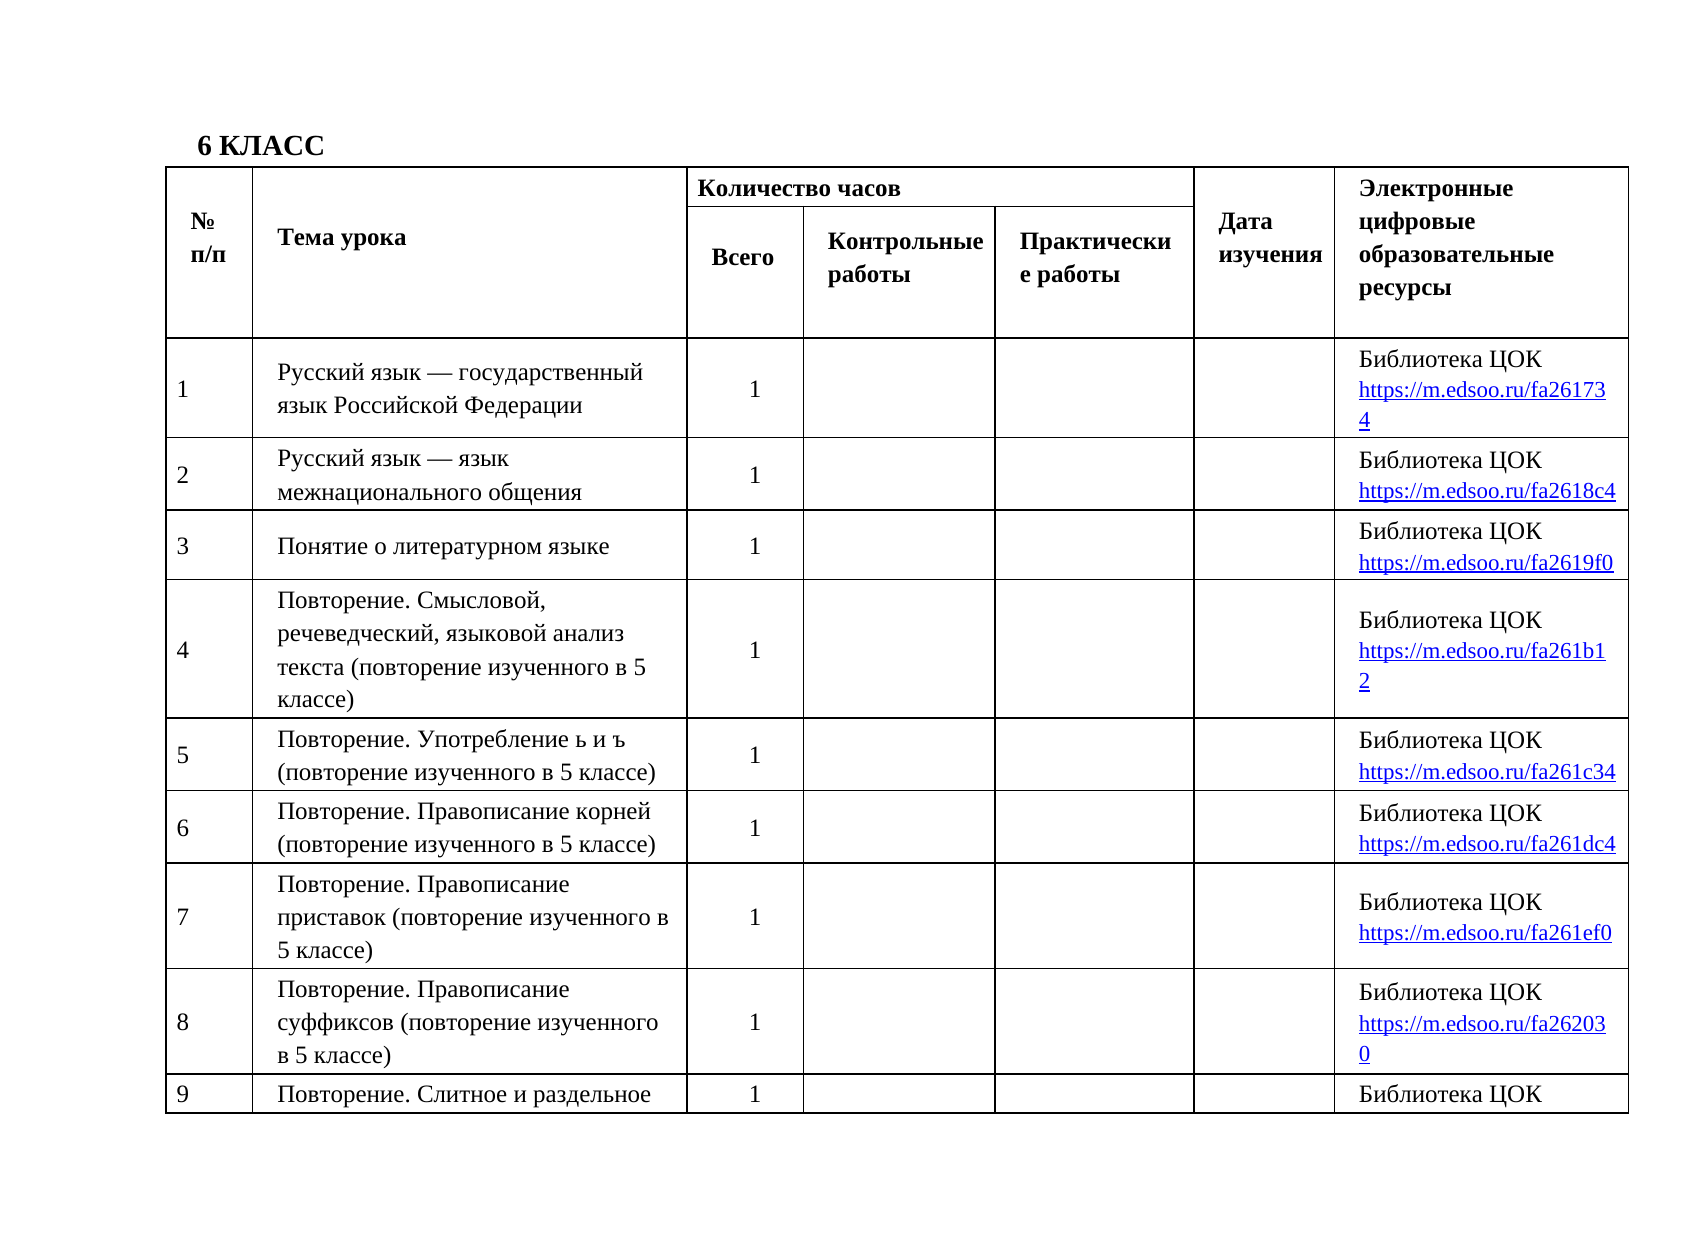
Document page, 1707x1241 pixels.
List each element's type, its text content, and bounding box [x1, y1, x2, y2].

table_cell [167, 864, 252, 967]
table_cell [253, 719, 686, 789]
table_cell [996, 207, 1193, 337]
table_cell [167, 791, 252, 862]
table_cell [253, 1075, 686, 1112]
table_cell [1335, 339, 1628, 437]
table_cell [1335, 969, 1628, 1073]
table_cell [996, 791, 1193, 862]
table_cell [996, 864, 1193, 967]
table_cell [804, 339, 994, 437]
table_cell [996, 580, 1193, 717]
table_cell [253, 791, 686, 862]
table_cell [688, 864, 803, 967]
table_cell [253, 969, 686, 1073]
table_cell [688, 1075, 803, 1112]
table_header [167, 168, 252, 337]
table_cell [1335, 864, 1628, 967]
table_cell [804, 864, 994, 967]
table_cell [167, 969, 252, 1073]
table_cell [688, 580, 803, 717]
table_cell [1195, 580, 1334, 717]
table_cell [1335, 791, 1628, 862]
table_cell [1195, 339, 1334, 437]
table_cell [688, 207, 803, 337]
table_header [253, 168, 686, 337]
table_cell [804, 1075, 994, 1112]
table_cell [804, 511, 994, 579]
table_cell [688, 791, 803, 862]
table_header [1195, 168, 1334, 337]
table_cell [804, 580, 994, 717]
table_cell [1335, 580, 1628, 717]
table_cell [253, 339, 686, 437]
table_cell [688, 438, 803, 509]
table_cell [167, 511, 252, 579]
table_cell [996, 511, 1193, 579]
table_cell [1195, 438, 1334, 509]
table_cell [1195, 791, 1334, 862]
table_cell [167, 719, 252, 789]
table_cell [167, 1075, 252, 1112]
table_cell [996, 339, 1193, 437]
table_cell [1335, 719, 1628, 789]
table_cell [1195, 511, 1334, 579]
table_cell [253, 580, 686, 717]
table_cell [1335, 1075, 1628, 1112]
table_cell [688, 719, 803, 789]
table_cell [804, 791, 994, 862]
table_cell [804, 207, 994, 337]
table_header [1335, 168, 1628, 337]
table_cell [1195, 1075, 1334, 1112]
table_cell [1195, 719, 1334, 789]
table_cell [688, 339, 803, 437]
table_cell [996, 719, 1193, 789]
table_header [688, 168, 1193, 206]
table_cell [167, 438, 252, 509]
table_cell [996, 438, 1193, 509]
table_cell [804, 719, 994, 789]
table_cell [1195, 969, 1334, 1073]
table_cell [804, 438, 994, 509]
text 6 КЛАСС [190, 128, 1618, 161]
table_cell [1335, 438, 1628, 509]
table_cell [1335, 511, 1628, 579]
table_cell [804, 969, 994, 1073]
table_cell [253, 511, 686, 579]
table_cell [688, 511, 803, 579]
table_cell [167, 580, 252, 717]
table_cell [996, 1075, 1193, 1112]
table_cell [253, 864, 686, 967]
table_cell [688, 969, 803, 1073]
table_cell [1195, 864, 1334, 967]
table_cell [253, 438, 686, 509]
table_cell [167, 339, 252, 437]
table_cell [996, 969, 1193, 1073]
